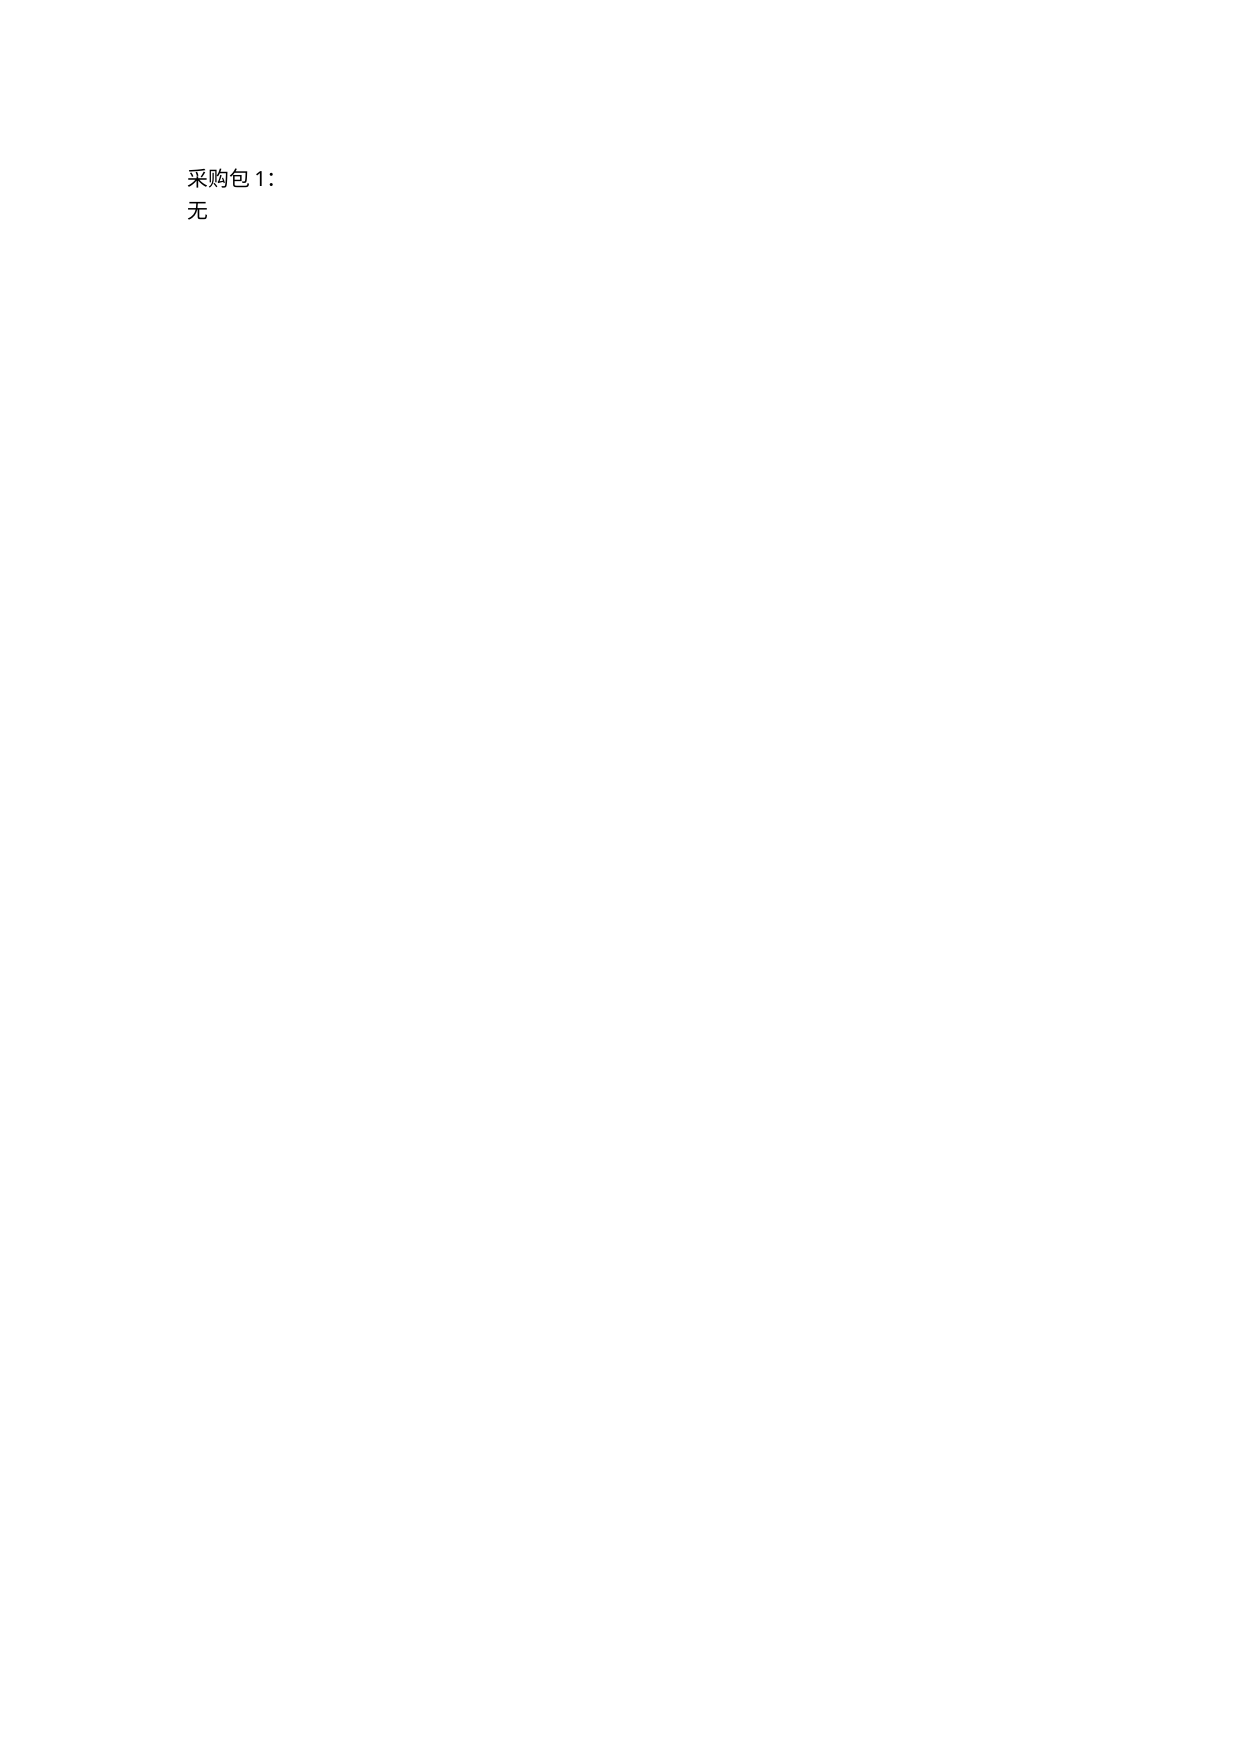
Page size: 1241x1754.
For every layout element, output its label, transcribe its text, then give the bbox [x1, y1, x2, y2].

text 无 [187, 194, 1053, 227]
text 采购包1： [187, 162, 1053, 194]
